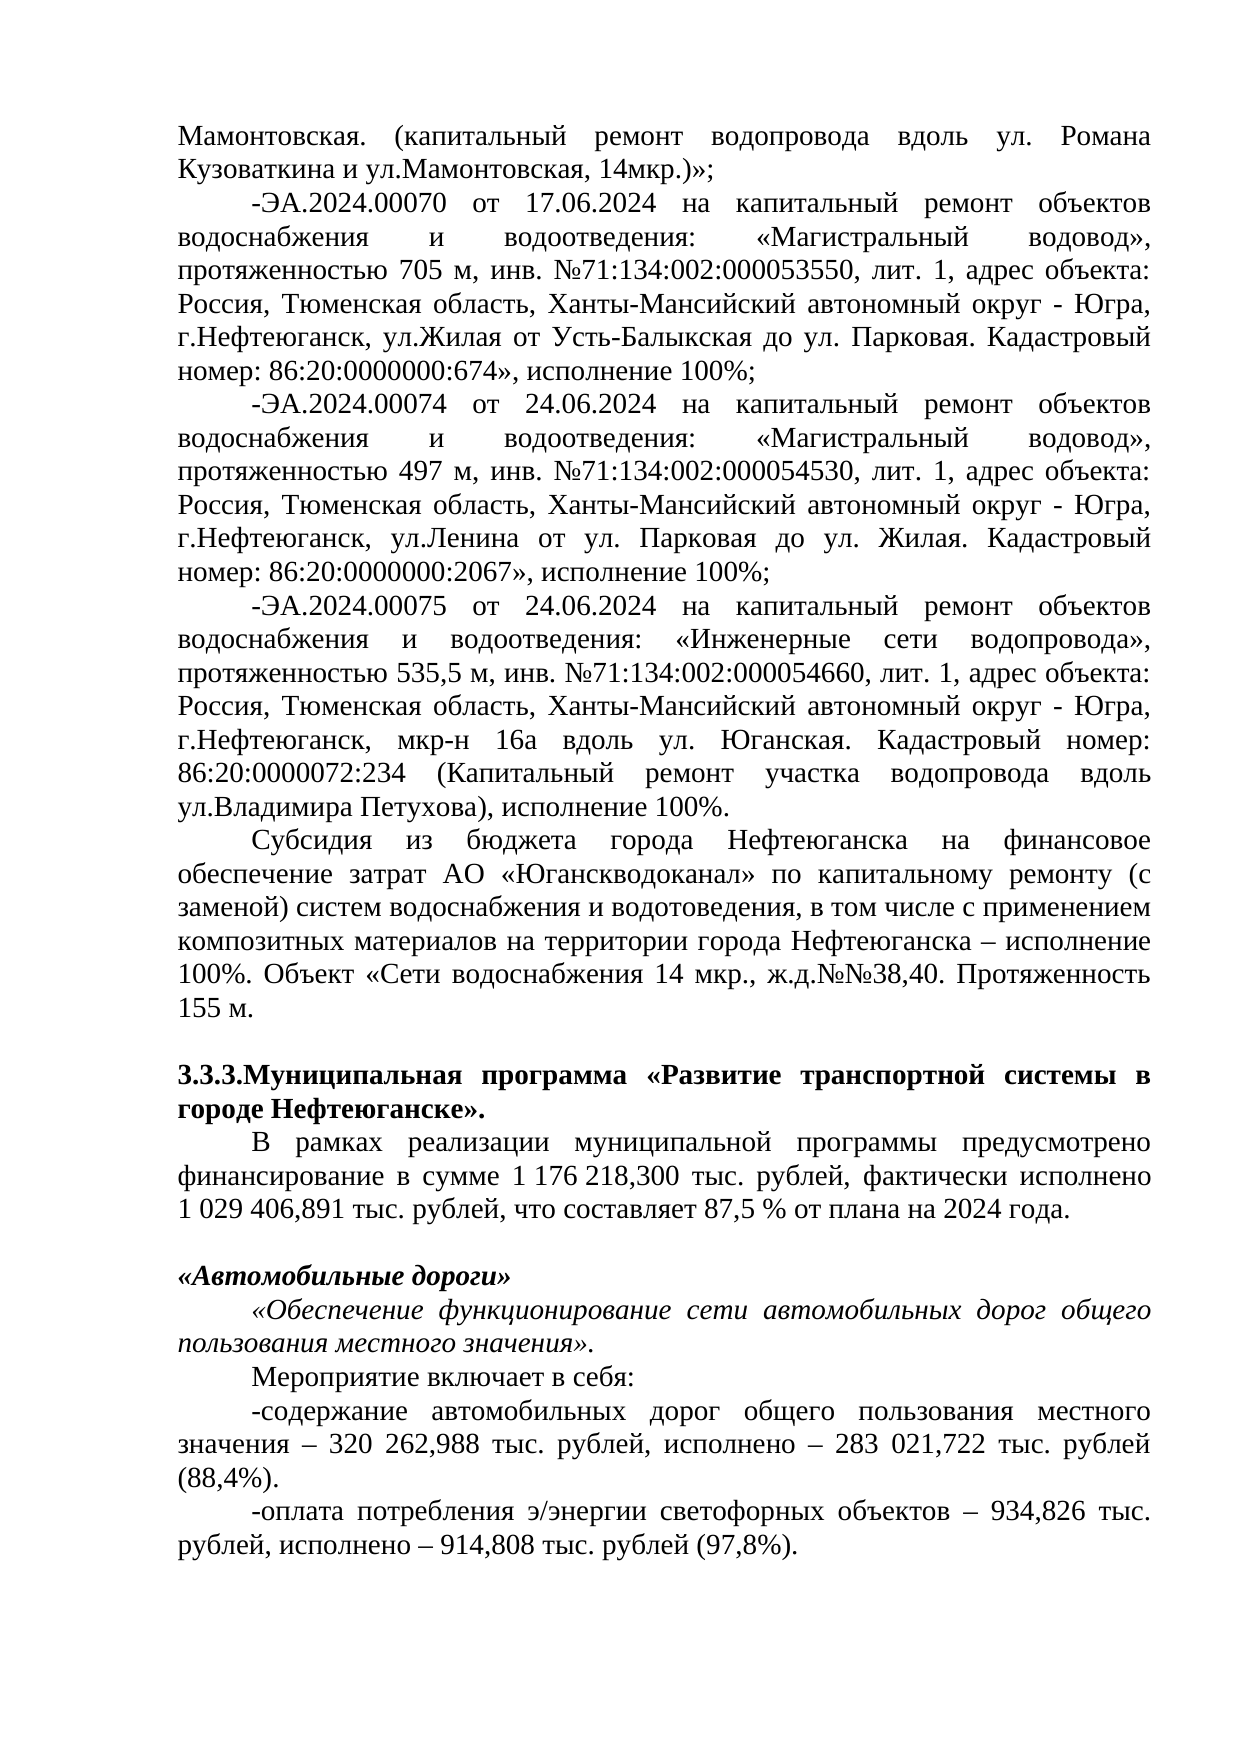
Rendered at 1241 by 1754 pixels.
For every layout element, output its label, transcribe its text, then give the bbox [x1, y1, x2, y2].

text -ЭА.2024.00074 от 24.06.2024 на капитальный ремонт объектов водоснабжения и водоотведения: «Магистральный водовод», протяженностью 497 м, инв. №71:134:002:000054530, лит. 1, адрес объекта: Россия, Тюменская область, Ханты-Мансийский автономный округ - Югра, г.Нефтеюганск, ул.Ленина от ул. Парковая до ул. Жилая. Кадастровый номер: 86:20:0000000:2067», исполнение 100%; [177, 386, 1152, 588]
text -ЭА.2024.00070 от 17.06.2024 на капитальный ремонт объектов водоснабжения и водоотведения: «Магистральный водовод», протяженностью 705 м, инв. №71:134:002:000053550, лит. 1, адрес объекта: Россия, Тюменская область, Ханты-Мансийский автономный округ - Югра, г.Нефтеюганск, ул.Жилая от Усть-Балыкская до ул. Парковая. Кадастровый номер: 86:20:0000000:674», исполнение 100%; [177, 185, 1152, 386]
text 3.3.3.Муниципальная программа «Развитие транспортной системы в городе Нефтеюганске». [177, 1057, 1152, 1124]
text -ЭА.2024.00075 от 24.06.2024 на капитальный ремонт объектов водоснабжения и водоотведения: «Инженерные сети водопровода», протяженностью 535,5 м, инв. №71:134:002:000054660, лит. 1, адрес объекта: Россия, Тюменская область, Ханты-Мансийский автономный округ - Югра, г.Нефтеюганск, мкр-н 16а вдоль ул. Юганская. Кадастровый номер: 86:20:0000072:234 (Капитальный ремонт участка водопровода вдоль ул.Владимира Петухова), исполнение 100%. [177, 588, 1152, 822]
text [177, 118, 1152, 185]
text -содержание автомобильных дорог общего пользования местного значения – 320 262,988 тыс. рублей, исполнено – 283 021,722 тыс. рублей (88,4%). [177, 1393, 1152, 1493]
text «Автомобильные дороги» [177, 1258, 1152, 1292]
text В рамках реализации муниципальной программы предусмотрено финансирование в сумме 1 176 218,300 тыс. рублей, фактически исполнено 1 029 406,891 тыс. рублей, что составляет 87,5 % от плана на 2024 года. [177, 1124, 1152, 1225]
text «Обеспечение функционирование сети автомобильных дорог общего пользования местного значения». [177, 1292, 1152, 1359]
text Субсидия из бюджета города Нефтеюганска на финансовое обеспечение затрат АО «Юганскводоканал» по капитальному ремонту (с заменой) систем водоснабжения и водотоведения, в том числе с применением композитных материалов на территории города Нефтеюганска – исполнение 100%. Объект «Сети водоснабжения 14 мкр., ж.д.№№38,40. Протяженность 155 м. [177, 822, 1152, 1024]
text Мероприятие включает в себя: [177, 1359, 1152, 1393]
text -оплата потребления э/энергии светофорных объектов – 934,826 тыс. рублей, исполнено – 914,808 тыс. рублей (97,8%). [177, 1493, 1152, 1625]
